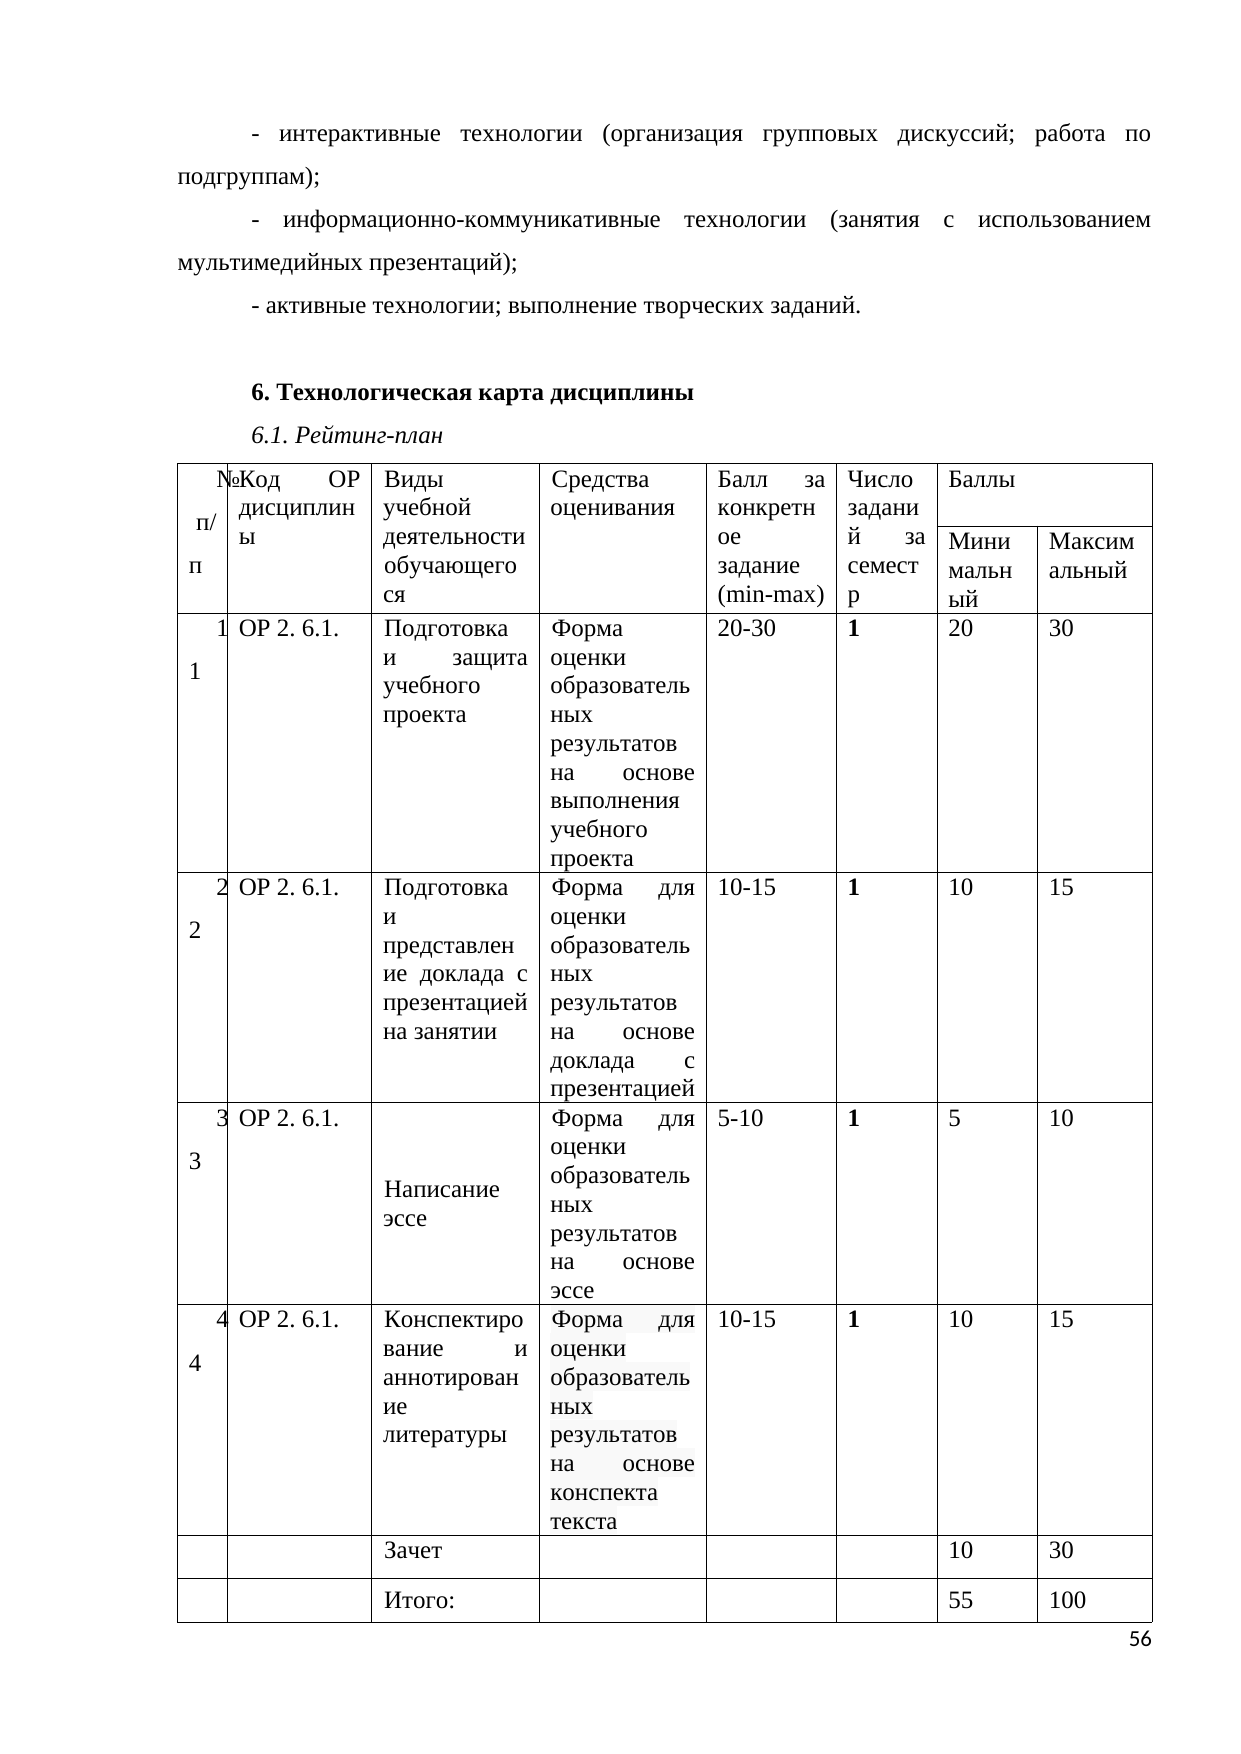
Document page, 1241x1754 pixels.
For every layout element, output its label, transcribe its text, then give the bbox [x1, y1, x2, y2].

table_cell 30 [1038, 614, 1152, 872]
table_cell 10-15 [707, 1305, 836, 1534]
text - информационно-коммуникативные технологии (занятия с использованием мультимедийных презентаций); [177, 204, 1152, 276]
table_cell 1 [837, 614, 937, 872]
table_cell 1 [837, 1103, 937, 1304]
table_cell Форма для оценки образовательных результатов на основе конспекта текста [540, 1305, 706, 1534]
table_cell 100 [1038, 1579, 1152, 1622]
table_header Код ОР дисциплины [228, 464, 371, 612]
table_cell [540, 1536, 706, 1578]
table_cell [228, 1536, 371, 1578]
table_cell Форма для оценки образовательных результатов на основе доклада с презентацией [540, 873, 706, 1102]
table_cell Форма оценки образовательных результатов на основе выполнения учебного проекта [540, 614, 706, 872]
table_cell Ор 2. 6.1. [228, 1305, 371, 1534]
text 6. Технологическая карта дисциплины [177, 377, 1152, 406]
table_cell 10 [1038, 1103, 1152, 1304]
table_cell Ор 2. 6.1. [228, 1103, 371, 1304]
table_header № п/п [178, 464, 227, 612]
table_cell 10 [938, 873, 1037, 1102]
table_cell [707, 1579, 836, 1622]
table_cell 10 [938, 1536, 1037, 1578]
table_cell Форма для оценки образовательных результатов на основе эссе [540, 1103, 706, 1304]
table_cell 1 [837, 1305, 937, 1534]
text - активные технологии; выполнение творческих заданий. [177, 291, 1152, 319]
table_cell 20 [938, 614, 1037, 872]
table_cell [837, 1579, 937, 1622]
table_cell Итого: [372, 1579, 539, 1622]
text - интерактивные технологии (организация групповых дискуссий; работа по подгруппам); [177, 118, 1152, 190]
table_cell Минимальный [938, 527, 1037, 612]
table_cell 10-15 [707, 873, 836, 1102]
table_header Средства оценивания [540, 464, 706, 612]
table_cell Конспектирование и аннотирование литературы [372, 1305, 539, 1534]
table_cell 10 [938, 1305, 1037, 1534]
table_cell [178, 1536, 227, 1578]
table_cell 11 [178, 614, 227, 872]
table_cell 30 [1038, 1536, 1152, 1578]
table_cell 22 [178, 873, 227, 1102]
text 6.1. Рейтинг-план [177, 420, 1152, 449]
table_cell Написание эссе [372, 1103, 539, 1304]
table_cell [837, 1536, 937, 1578]
table_cell Максимальный [1038, 527, 1152, 612]
table_cell [178, 1579, 227, 1622]
table_cell 33 [178, 1103, 227, 1304]
table_header Виды учебной деятельности обучающегося [372, 464, 539, 612]
table_header Баллы [938, 464, 1152, 526]
table_cell Подготовка и представление доклада с презентацией на занятии [372, 873, 539, 1102]
table_cell [707, 1536, 836, 1578]
table_cell 15 [1038, 873, 1152, 1102]
table_cell [540, 1579, 706, 1622]
table_cell 5-10 [707, 1103, 836, 1304]
table_cell Зачет [372, 1536, 539, 1578]
table_cell Ор 2. 6.1. [228, 614, 371, 872]
table_cell 44 [178, 1305, 227, 1534]
table_cell Ор 2. 6.1. [228, 873, 371, 1102]
table_cell 20-30 [707, 614, 836, 872]
table_cell Подготовка и защита учебного проекта [372, 614, 539, 872]
table_cell 55 [938, 1579, 1037, 1622]
table_header Число заданий за семестр [837, 464, 937, 612]
table_cell 1 [837, 873, 937, 1102]
table_cell [228, 1579, 371, 1622]
table_cell 15 [1038, 1305, 1152, 1534]
table_header Балл за конкретное задание (min-max) [707, 464, 836, 612]
table_cell 5 [938, 1103, 1037, 1304]
